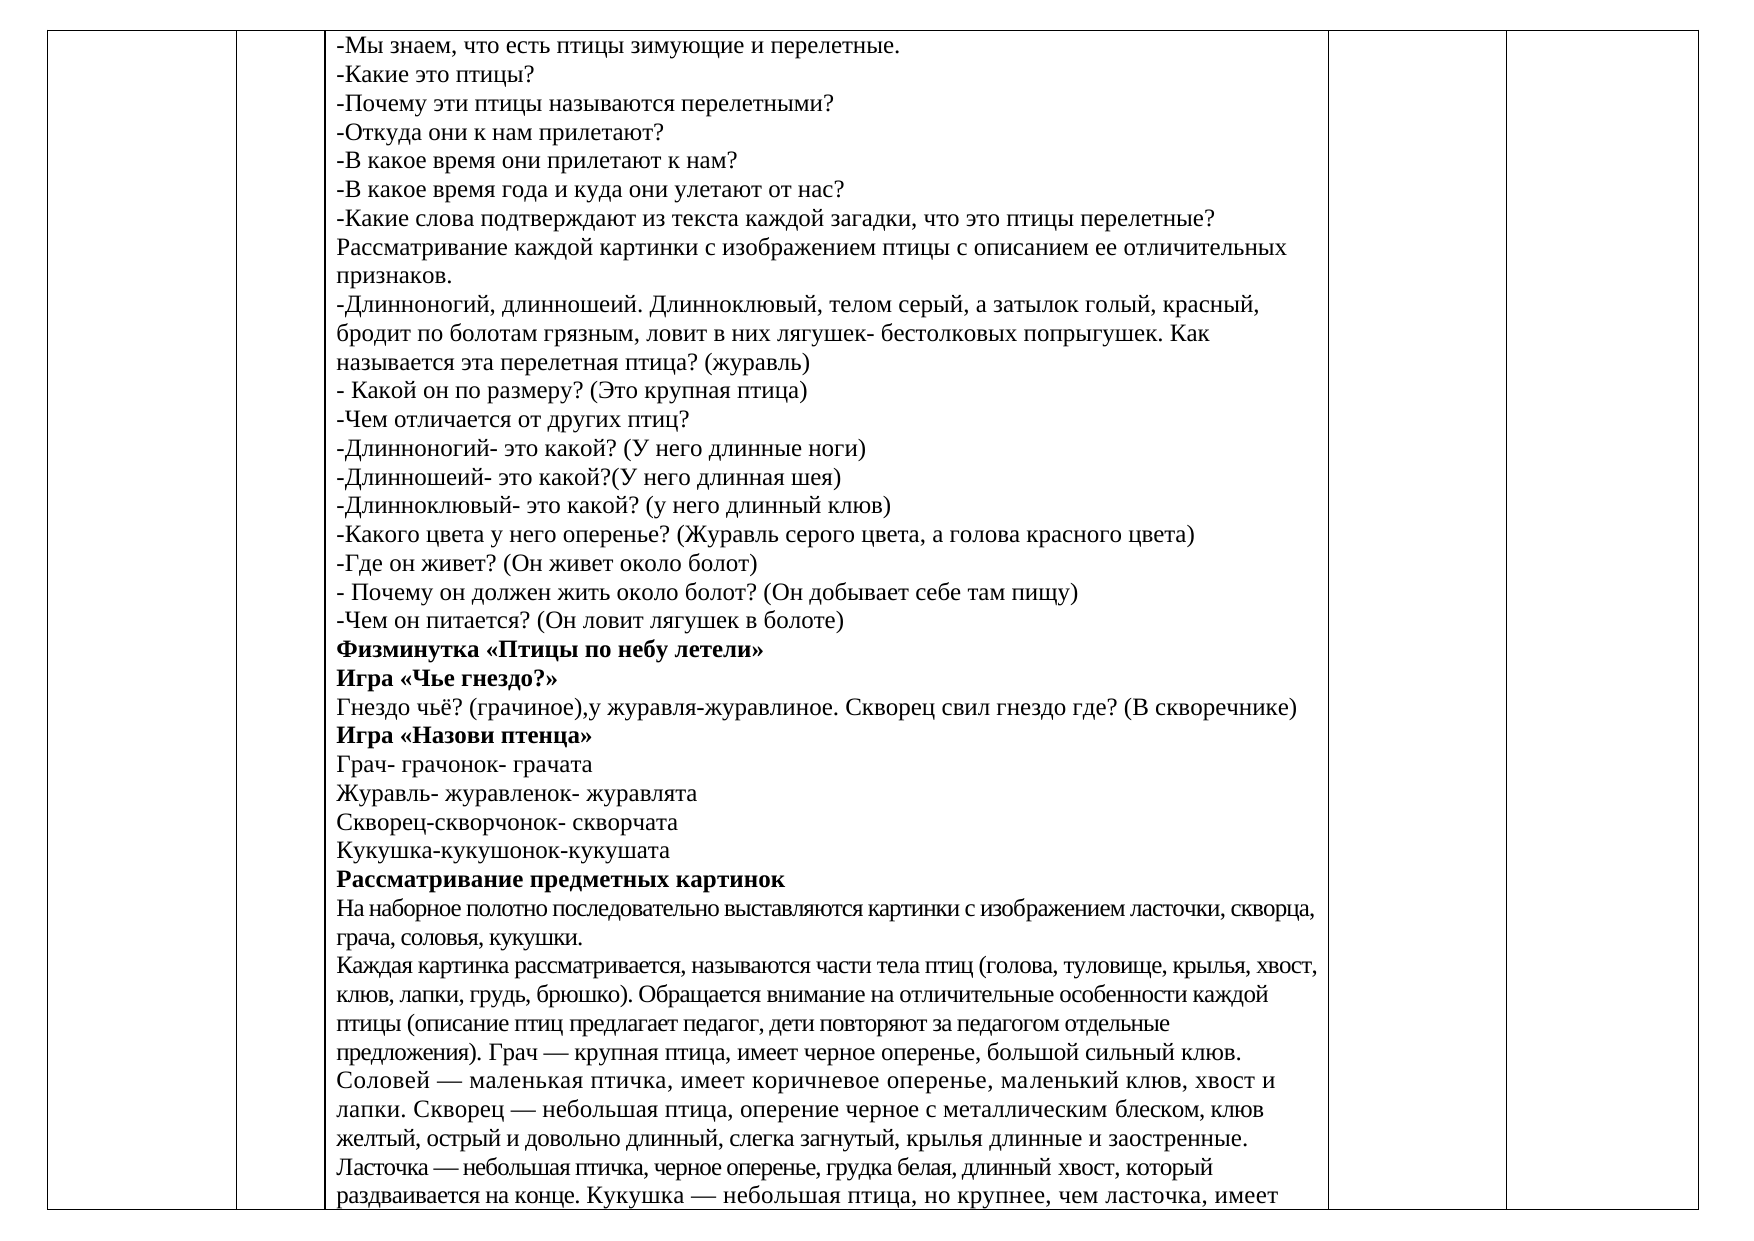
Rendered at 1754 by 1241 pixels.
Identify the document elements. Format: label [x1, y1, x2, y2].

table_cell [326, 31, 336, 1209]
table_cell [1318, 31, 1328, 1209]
table_cell [1329, 31, 1506, 1209]
table_cell [48, 31, 236, 1209]
table_cell [237, 31, 324, 1209]
table_cell [1507, 31, 1698, 1209]
